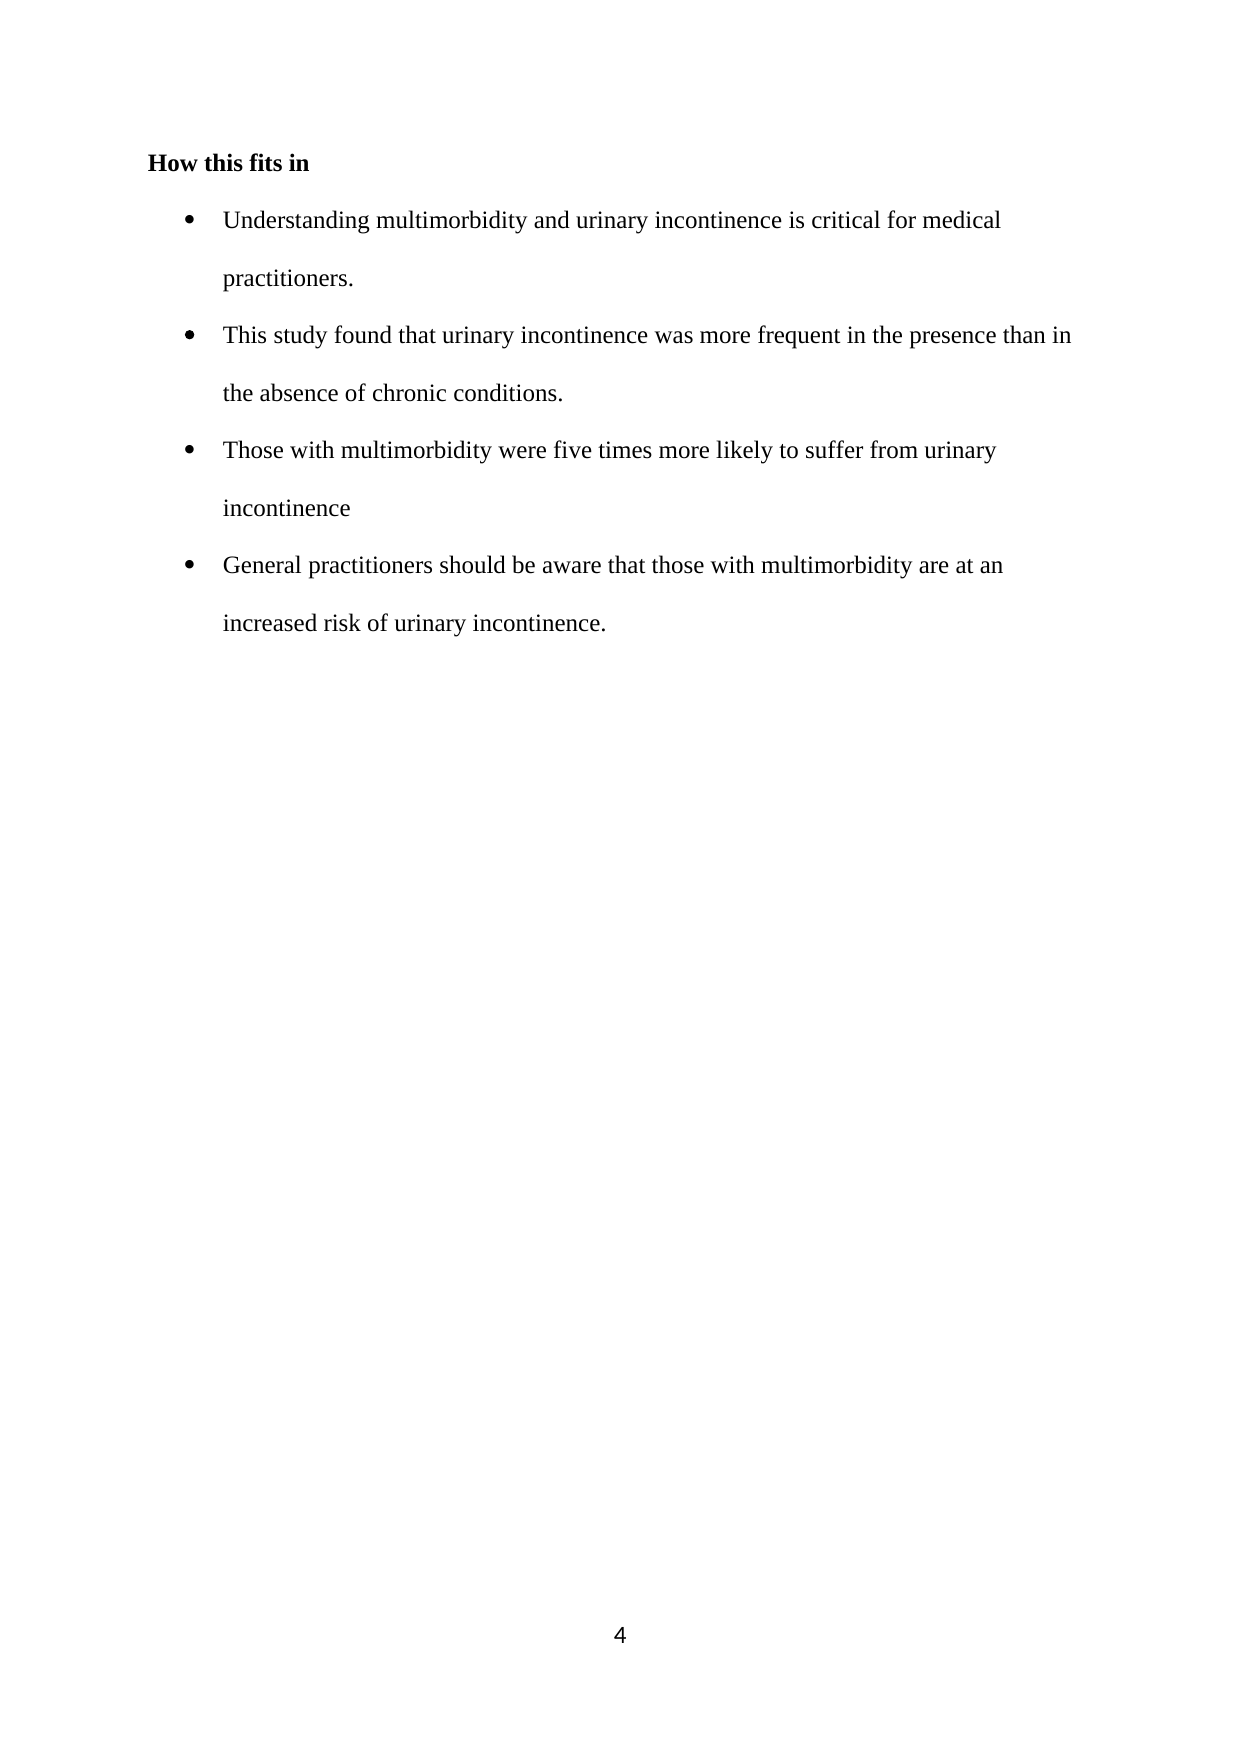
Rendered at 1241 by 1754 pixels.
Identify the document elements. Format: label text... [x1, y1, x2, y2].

text How this fits in [148, 148, 1093, 176]
list Those with multimorbidity were five times more likely to suffer from urinary incontinence [185, 435, 1093, 521]
list This study found that urinary incontinence was more frequent in the presence than in the absence of chronic conditions. [185, 320, 1093, 406]
list General practitioners should be aware that those with multimorbidity are at an increased risk of urinary incontinence. [185, 550, 1093, 636]
list Understanding multimorbidity and urinary incontinence is critical for medical practitioners. [185, 205, 1093, 291]
